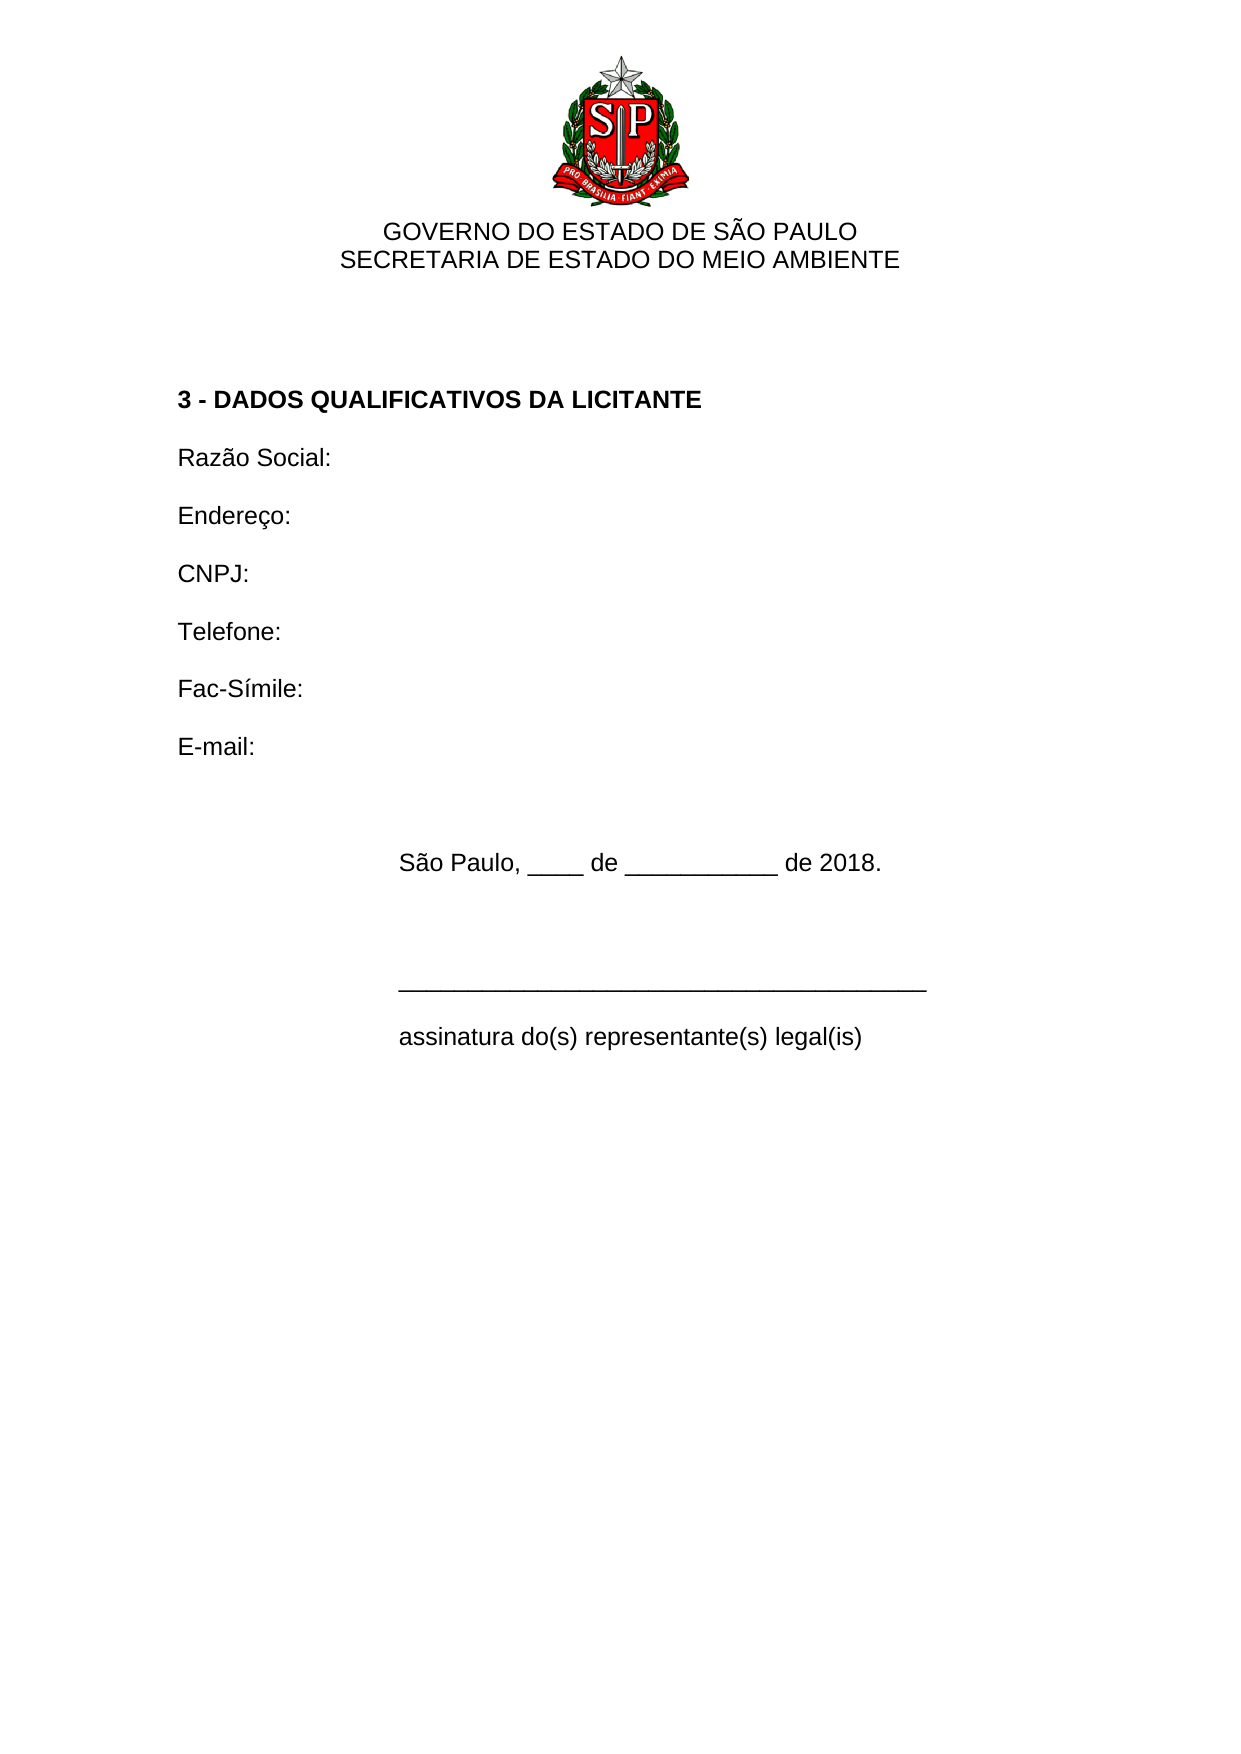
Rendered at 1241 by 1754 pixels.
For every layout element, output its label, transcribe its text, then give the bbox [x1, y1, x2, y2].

text ______________________________________ [177, 964, 1063, 993]
text CNPJ: [177, 559, 1063, 587]
text E-mail: [177, 732, 1063, 761]
text Endereço: [177, 501, 1063, 529]
text assinatura do(s) representante(s) legal(is) [177, 1022, 1063, 1051]
text São Paulo, ____ de ___________ de 2018. [177, 848, 1063, 877]
picture [546, 53, 697, 213]
text Razão Social: [177, 443, 1063, 472]
text 3 - DADOS QUALIFICATIVOS DA LICITANTE [177, 385, 1063, 414]
text Fac-Símile: [177, 674, 1063, 703]
text Telefone: [177, 617, 1063, 645]
